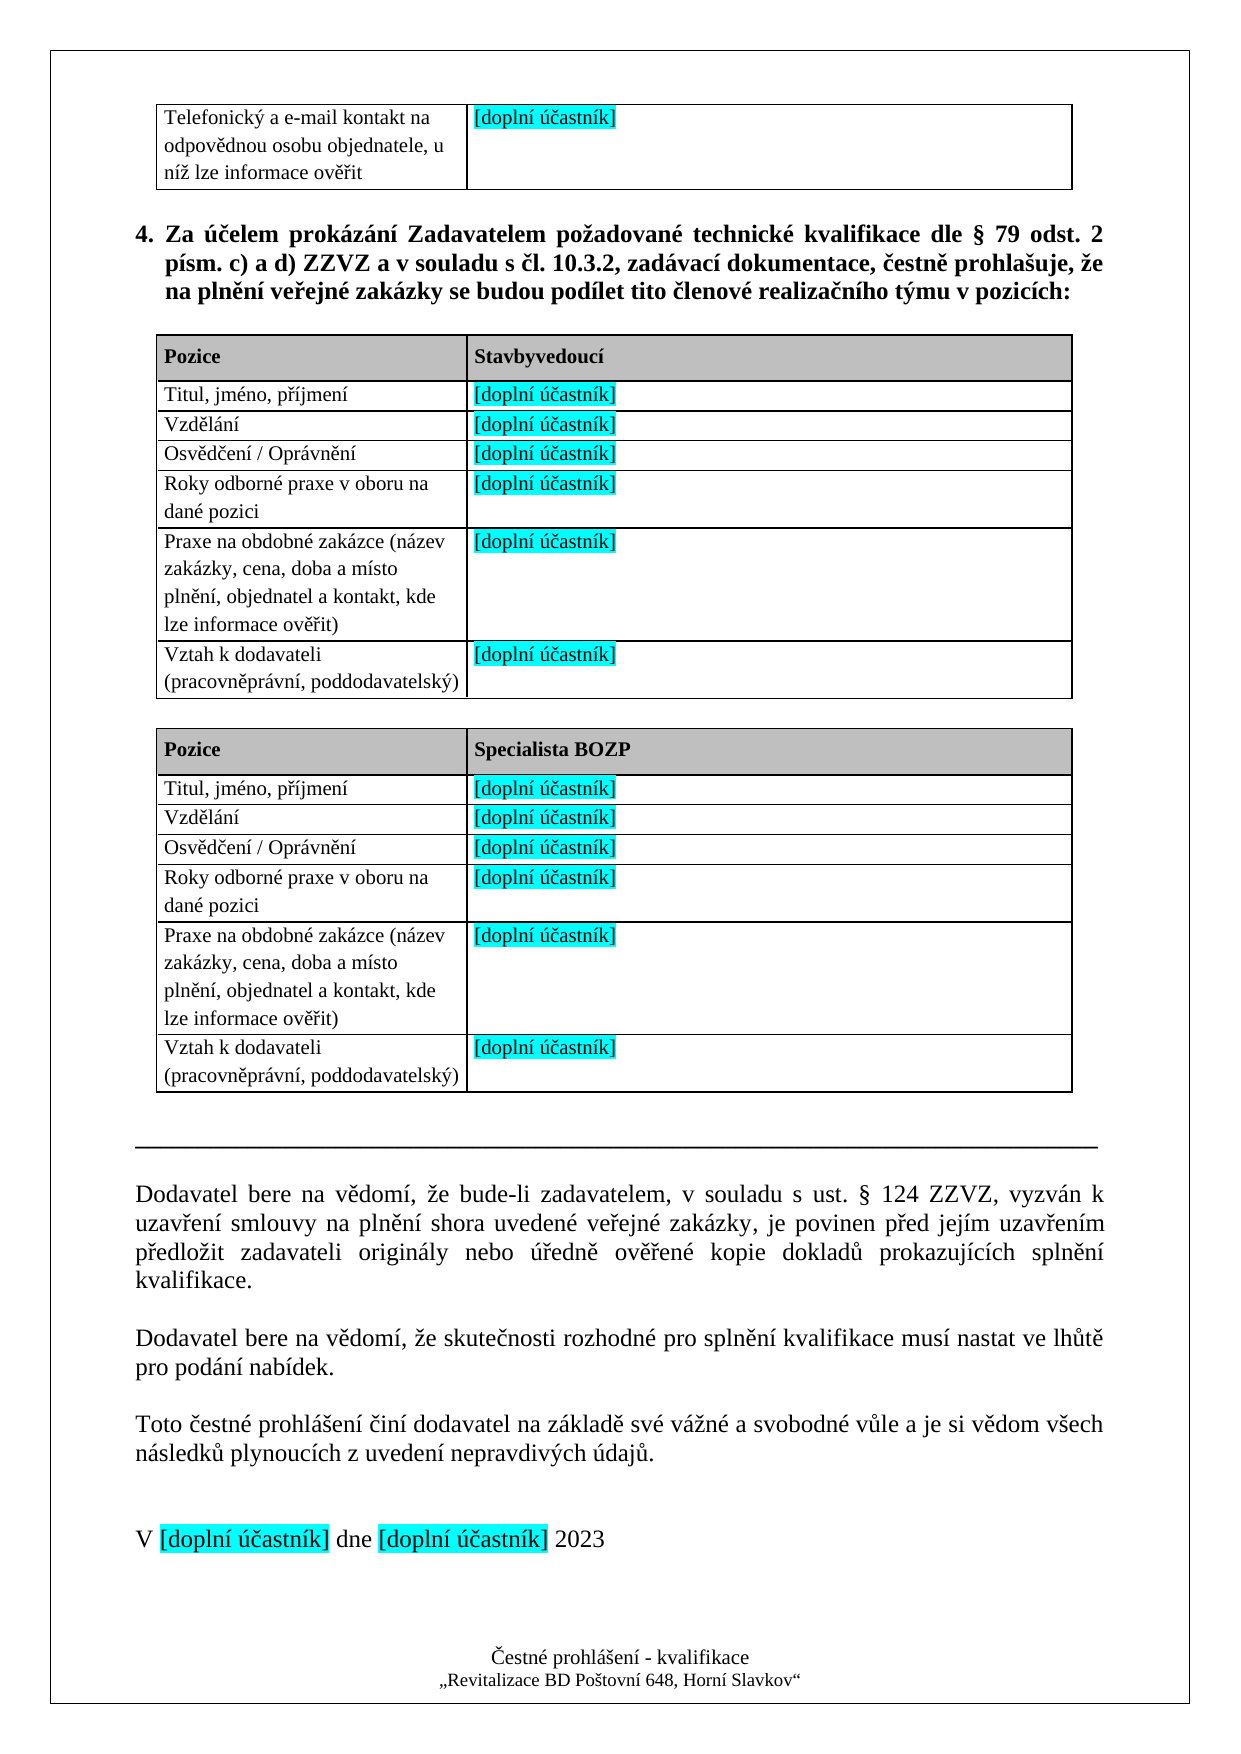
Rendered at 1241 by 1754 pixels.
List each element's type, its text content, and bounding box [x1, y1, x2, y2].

table_cell [doplní účastník] [468, 865, 1071, 921]
table_cell [doplní účastník] [468, 776, 1071, 804]
table_cell Roky odborné praxe v oboru na dané pozici [157, 865, 466, 921]
table_cell Osvědčení / Oprávnění [157, 835, 466, 863]
table_cell [doplní účastník] [468, 835, 1071, 863]
table_cell [doplní účastník] [468, 382, 1071, 410]
table_cell [doplní účastník] [468, 105, 1071, 188]
table_cell [doplní účastník] [468, 923, 1071, 1034]
table_cell [doplní účastník] [468, 1035, 1071, 1091]
table_cell Praxe na obdobné zakázce (název zakázky, cena, doba a místo plnění, objednatel a kontakt, kde lze informace ověřit) [157, 922, 466, 1034]
table_header Pozice [157, 729, 466, 774]
table_cell [doplní účastník] [468, 441, 1071, 470]
text Dodavatel bere na vědomí, že skutečnosti rozhodné pro splnění kvalifikace musí nastat ve lhůtě pro podání nabídek. [135, 1323, 1105, 1380]
text Dodavatel bere na vědomí, že bude-li zadavatelem, v souladu s ust. § 124 ZZVZ, vyzván k uzavření smlouvy na plnění shora uvedené veřejné zakázky, je povinen před jejím uzavřením předložit zadavateli originály nebo úředně ověřené kopie dokladů prokazujících splnění kvalifikace. [135, 1179, 1105, 1294]
text V [doplní účastník] dne [doplní účastník] 2023 [548, 1524, 1134, 1553]
table_cell [doplní účastník] [468, 412, 1071, 440]
table_header Stavbyvedoucí [468, 336, 1071, 380]
table_cell [doplní účastník] [468, 471, 1071, 527]
table_cell Titul, jméno, příjmení [157, 381, 466, 410]
table_cell Praxe na obdobné zakázce (název zakázky, cena, doba a místo plnění, objednatel a kontakt, kde lze informace ověřit) [157, 528, 466, 640]
table_cell Telefonický a e-mail kontakt na odpovědnou osobu objednatele, u níž lze informace ověřit [157, 105, 466, 188]
table_cell Vzdělání [157, 411, 466, 440]
table_header Specialista BOZP [468, 729, 1071, 774]
table_cell Osvědčení / Oprávnění [157, 441, 466, 470]
table_cell [doplní účastník] [468, 529, 1071, 640]
table_cell Titul, jméno, příjmení [157, 775, 466, 804]
text _____________________________________________________________________________ [135, 1122, 1105, 1150]
table_header Pozice [157, 336, 466, 380]
table_cell Vztah k dodavateli (pracovněprávní, poddodavatelský) [157, 641, 466, 697]
table_cell [doplní účastník] [468, 805, 1071, 834]
table_cell Vzdělání [157, 805, 466, 834]
table_cell Roky odborné praxe v oboru na dané pozici [157, 471, 466, 527]
table_cell [doplní účastník] [468, 642, 1071, 697]
text Toto čestné prohlášení činí dodavatel na základě své vážné a svobodné vůle a je si vědom všech následků plynoucích z uvedení nepravdivých údajů. [135, 1409, 1105, 1467]
text 4. Za účelem prokázání Zadavatelem požadované technické kvalifikace dle § 79 odst. 2 písm. c) a d) ZZVZ a v souladu s čl. 10.3.2, zadávací dokumentace, čestně prohlašuje, že na plnění veřejné zakázky se budou podílet tito členové realizačního týmu v pozicích: [135, 219, 1105, 305]
table_cell Vztah k dodavateli (pracovněprávní, poddodavatelský) [157, 1035, 466, 1091]
